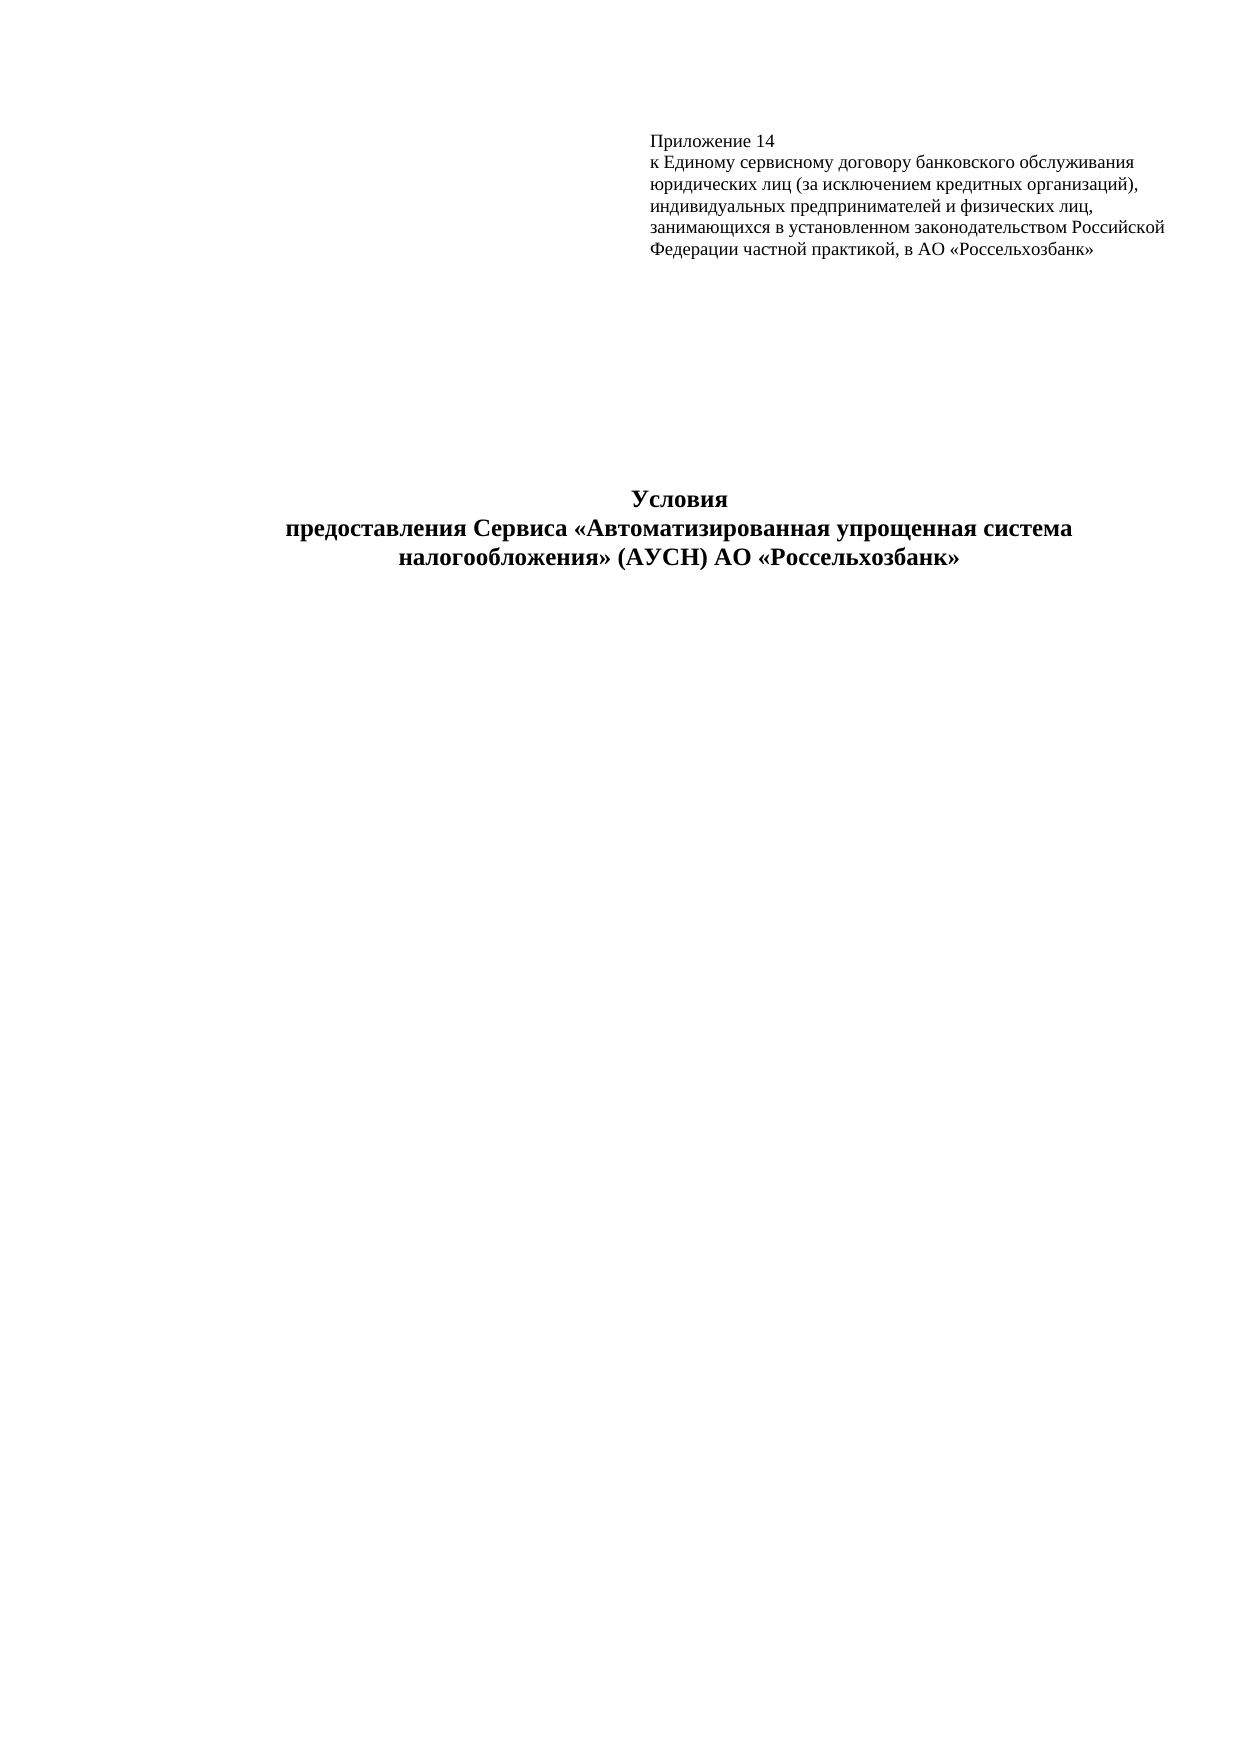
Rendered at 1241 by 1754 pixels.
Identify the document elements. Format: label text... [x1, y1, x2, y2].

text к Единому сервисному договору банковского обслуживания юридических лиц (за исключением кредитных организаций), индивидуальных предпринимателей и физических лиц, занимающихся в установленном законодательством Российской Федерации частной практикой, в АО «Россельхозбанк» [650, 151, 1181, 259]
text Приложение 14 [650, 130, 1181, 151]
text Условия [177, 484, 1181, 513]
text предоставления Сервиса «Автоматизированная упрощенная система налогообложения» (АУСН) АО «Россельхозбанк» [177, 513, 1181, 571]
